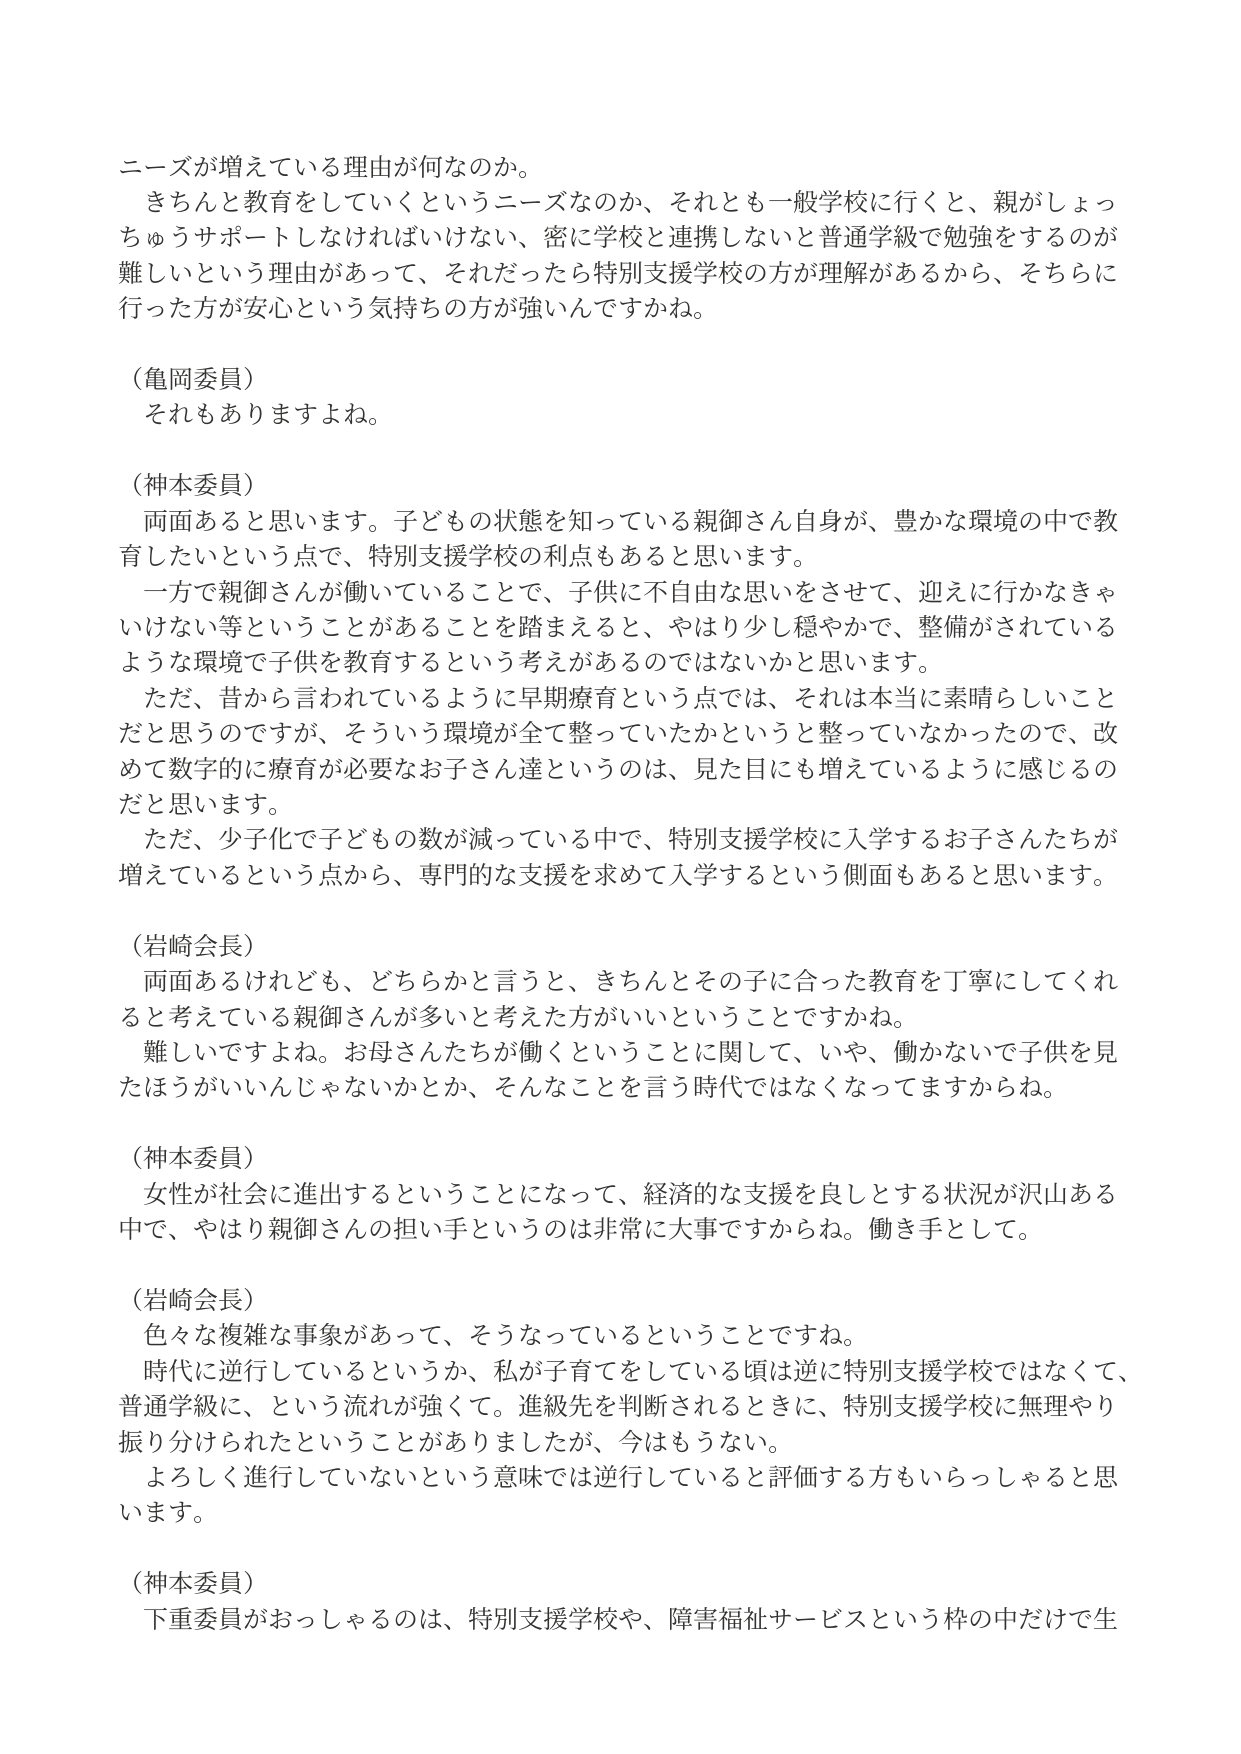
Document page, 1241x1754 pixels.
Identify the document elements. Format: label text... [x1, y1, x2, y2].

text 難しいですよね。お母さんたちが働くということに関して、いや、働かないで子供を見たほうがいいんじゃないかとか、そんなことを言う時代ではなくなってますからね。 [118, 1033, 1122, 1104]
text （岩崎会長） [118, 1281, 1122, 1316]
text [118, 1564, 1122, 1635]
text それもありますよね。 [118, 396, 1122, 431]
text 時代に逆行しているというか、私が子育てをしている頃は逆に特別支援学校ではなくて、普通学級に、という流れが強くて。進級先を判断されるときに、特別支援学校に無理やり振り分けられたということがありましたが、今はもうない。 [118, 1352, 1122, 1458]
text （亀岡委員） [118, 360, 1122, 396]
text 色々な複雑な事象があって、そうなっているということですね。 [118, 1316, 1122, 1352]
text よろしく進行していないという意味では逆行していると評価する方もいらっしゃると思います。 [118, 1458, 1122, 1529]
text （神本委員） [118, 466, 1122, 502]
text （岩崎会長） 両面あるけれども、どちらかと言うと、きちんとその子に合った教育を丁寧にしてくれると考えている親御さんが多いと考えた方がいいということですかね。 [118, 927, 1122, 1033]
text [118, 148, 1122, 183]
text ただ、昔から言われているように早期療育という点では、それは本当に素晴らしいことだと思うのですが、そういう環境が全て整っていたかというと整っていなかったので、改めて数字的に療育が必要なお子さん達というのは、見た目にも増えているように感じるのだと思います。 ただ、少子化で子どもの数が減っている中で、特別支援学校に入学するお子さんたちが増えているという点から、専門的な支援を求めて入学するという側面もあると思います。 [118, 679, 1122, 891]
text （神本委員） [118, 1139, 1122, 1175]
text 女性が社会に進出するということになって、経済的な支援を良しとする状況が沢山ある中で、やはり親御さんの担い手というのは非常に大事ですからね。働き手として。 [118, 1175, 1122, 1246]
text きちんと教育をしていくというニーズなのか、それとも一般学校に行くと、親がしょっちゅうサポートしなければいけない、密に学校と連携しないと普通学級で勉強をするのが難しいという理由があって、それだったら特別支援学校の方が理解があるから、そちらに行った方が安心という気持ちの方が強いんですかね。 [118, 183, 1122, 325]
text 両面あると思います。子どもの状態を知っている親御さん自身が、豊かな環境の中で教育したいという点で、特別支援学校の利点もあると思います。 一方で親御さんが働いていることで、子供に不自由な思いをさせて、迎えに行かなきゃいけない等ということがあることを踏まえると、やはり少し穏やかで、整備がされているような環境で子供を教育するという考えがあるのではないかと思います。 [118, 502, 1122, 679]
